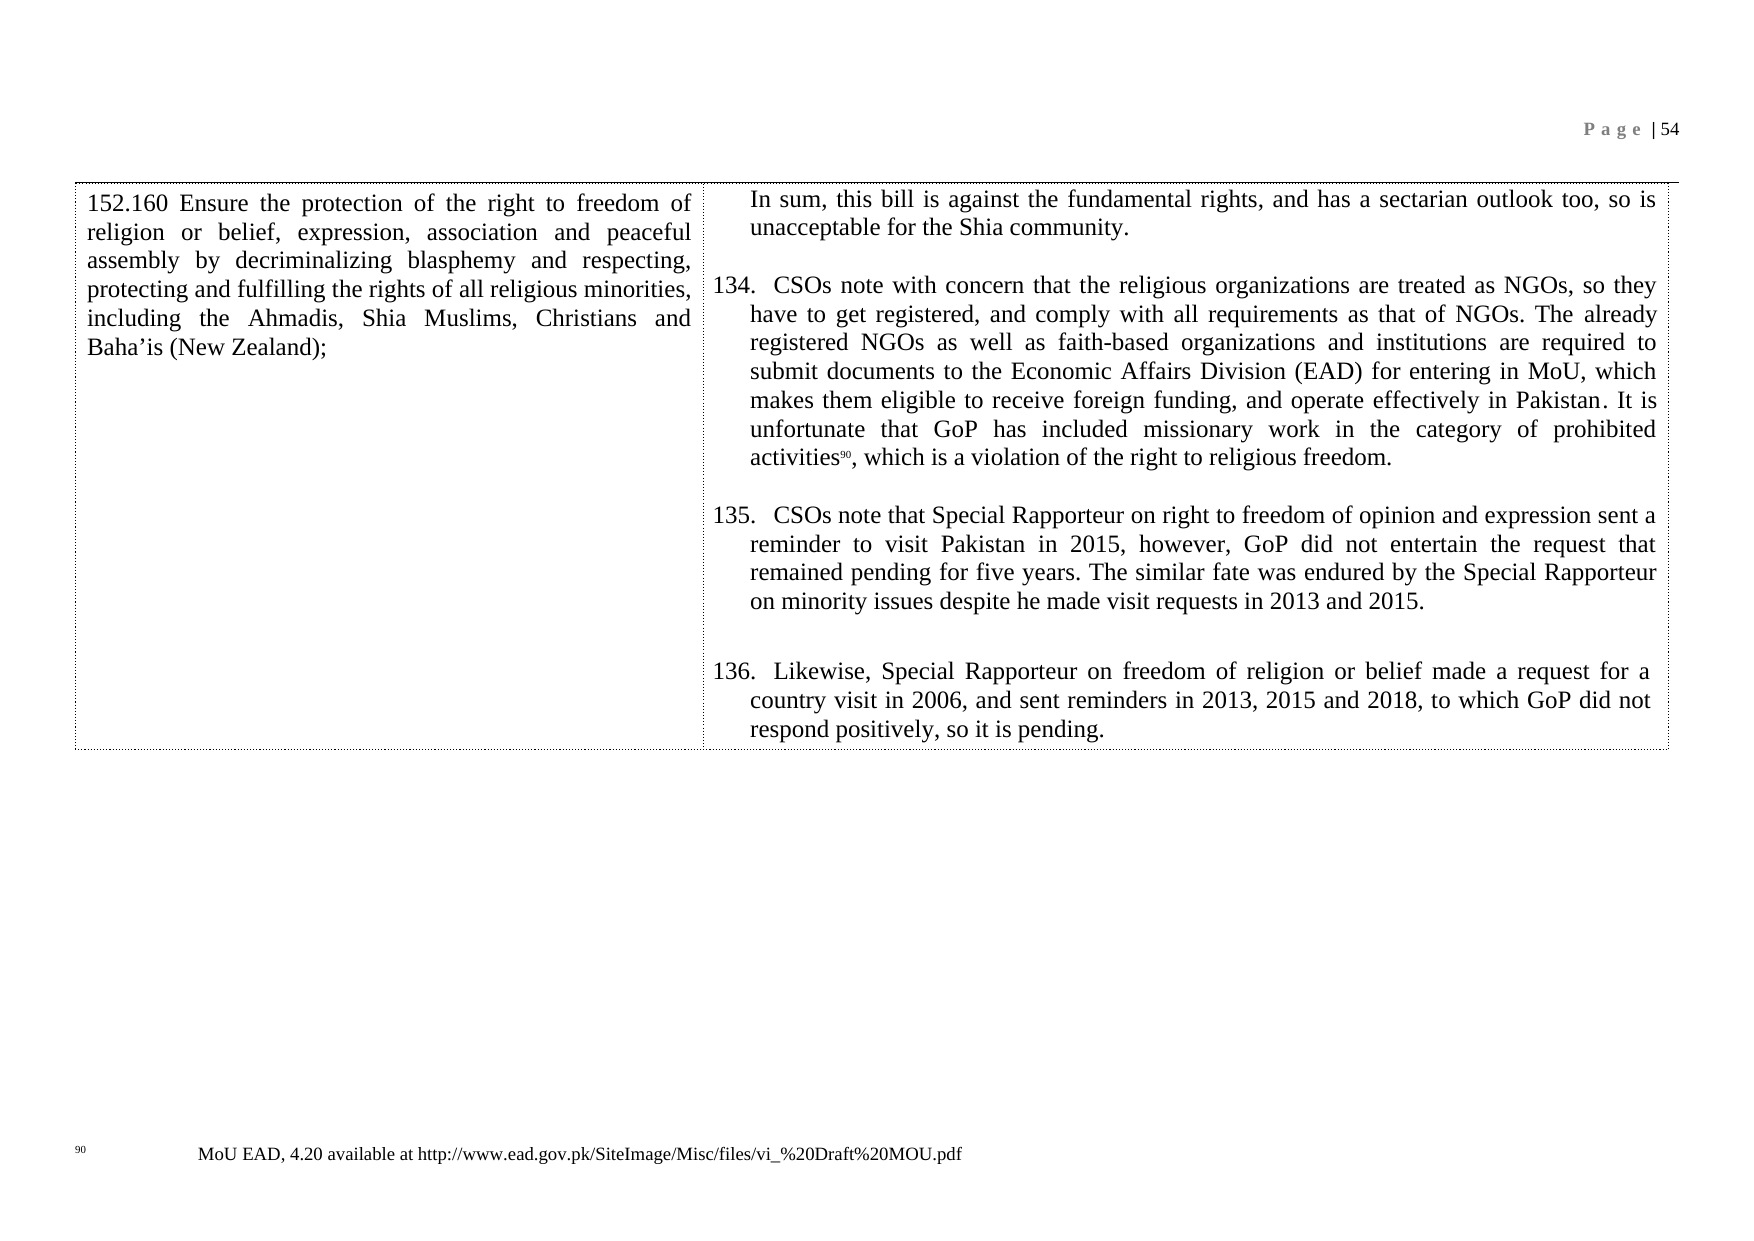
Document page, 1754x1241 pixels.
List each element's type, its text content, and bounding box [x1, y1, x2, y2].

table_cell 152.160 Ensure the protection of the right to freedom of religion or belief, expression, association and peaceful assembly by decriminalizing blasphemy and respecting, protecting and fulfilling the rights of all religious minorities, including the Ahmadis, Shia Muslims, Christians and Baha’is (New Zealand); [76, 183, 703, 749]
